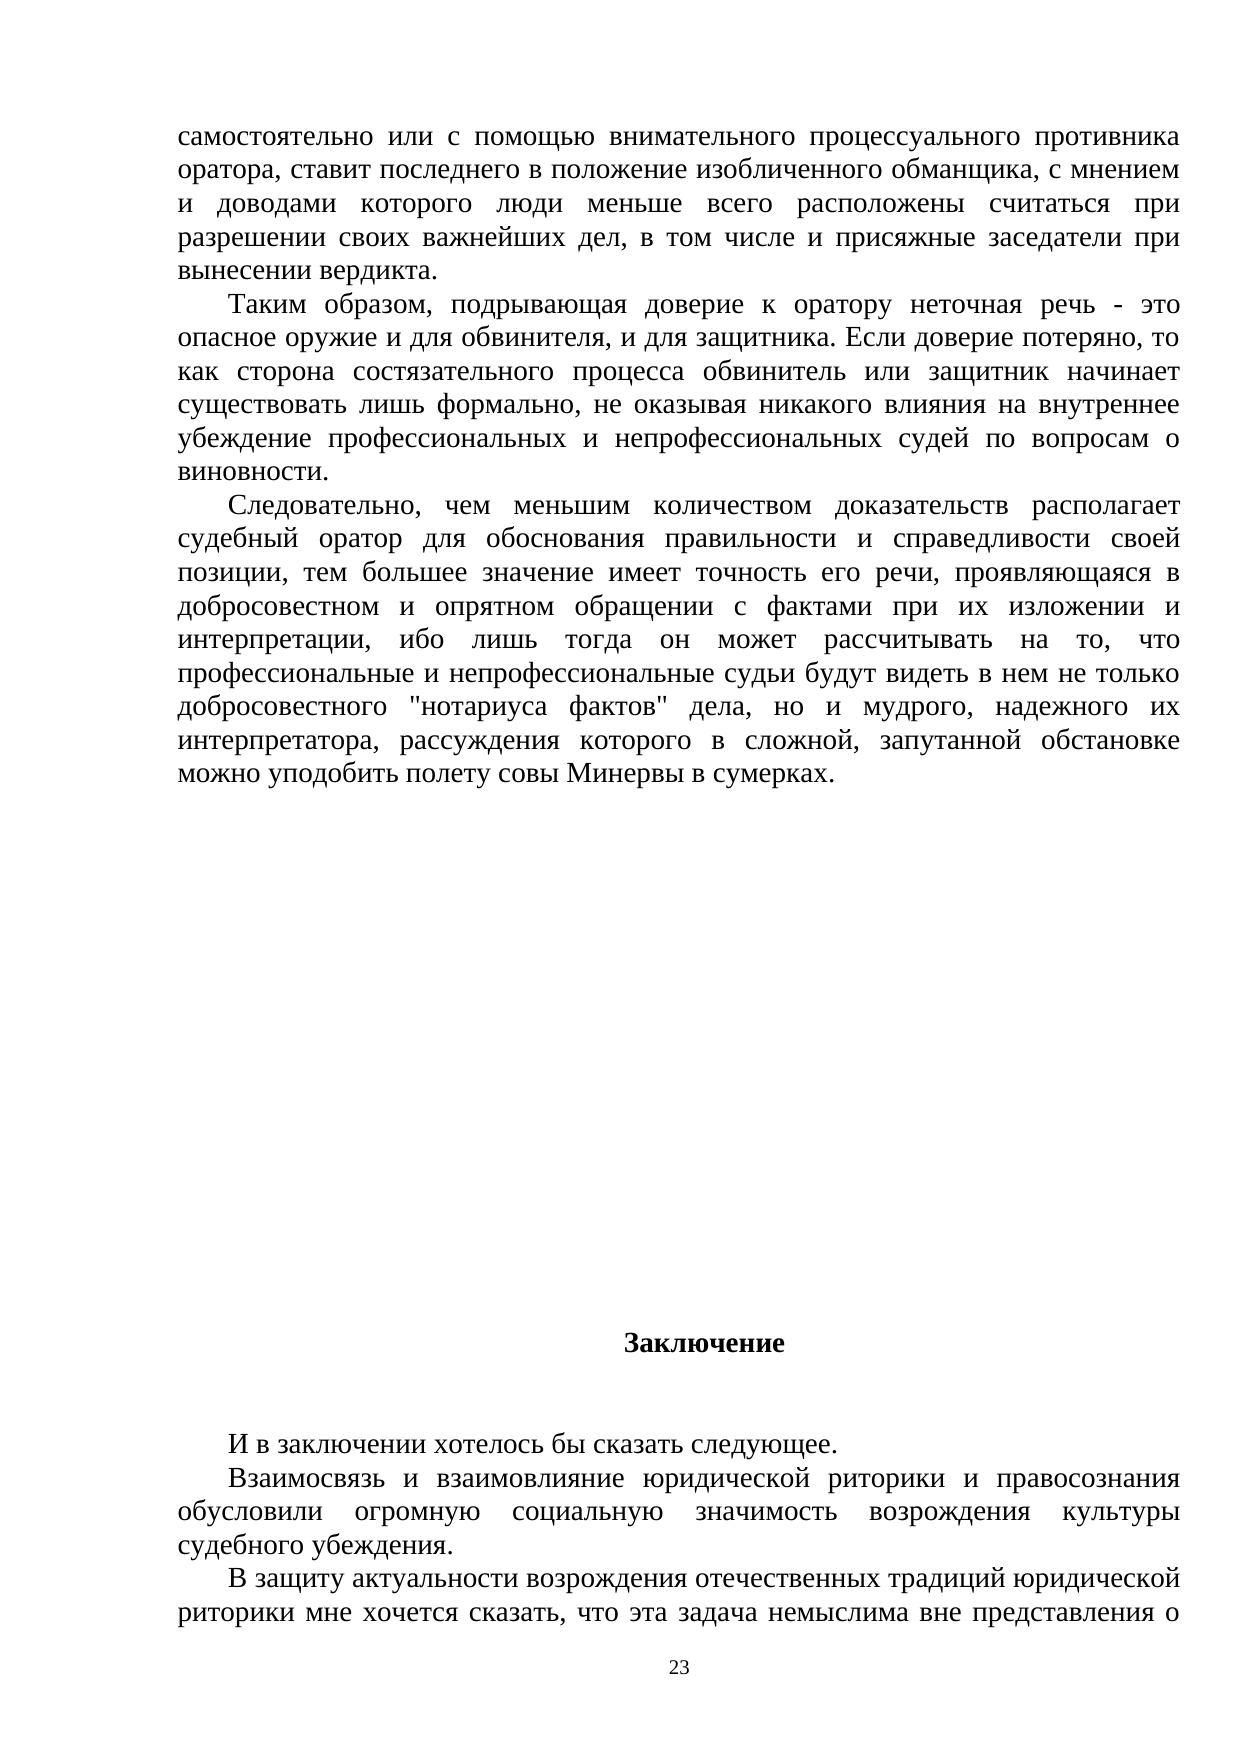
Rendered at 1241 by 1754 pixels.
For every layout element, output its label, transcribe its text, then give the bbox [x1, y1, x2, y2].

text Следовательно, чем меньшим количеством доказательств располагает судебный оратор для обоснования правильности и справедливости своей позиции, тем большее значение имеет точность его речи, проявляющаяся в добросовестном и опрятном обращении с фактами при их изложении и интерпретации, ибо лишь тогда он может рассчитывать на то, что профессиональные и непрофессиональные судьи будут видеть в нем не только добросовестного "нотариуса фактов" дела, но и мудрого, надежного их интерпретатора, рассуждения которого в сложной, запутанной обстановке можно уподобить полету совы Минервы в сумерках. [177, 487, 1181, 789]
text Таким образом, подрывающая доверие к оратору неточная речь - это опасное оружие и для обвинителя, и для защитника. Если доверие потеряно, то как сторона состязательного процесса обвинитель или защитник начинает существовать лишь формально, не оказывая никакого влияния на внутреннее убеждение профессиональных и непрофессиональных судей по вопросам о виновности. [177, 286, 1181, 487]
subtitle Заключение [177, 1326, 1181, 1359]
text Взаимосвязь и взаимовлияние юридической риторики и правосознания обусловили огромную социальную значимость возрождения культуры судебного убеждения. [177, 1460, 1181, 1560]
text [177, 1560, 1181, 1627]
text И в заключении хотелось бы сказать следующее. [177, 1426, 1181, 1460]
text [177, 118, 1181, 286]
